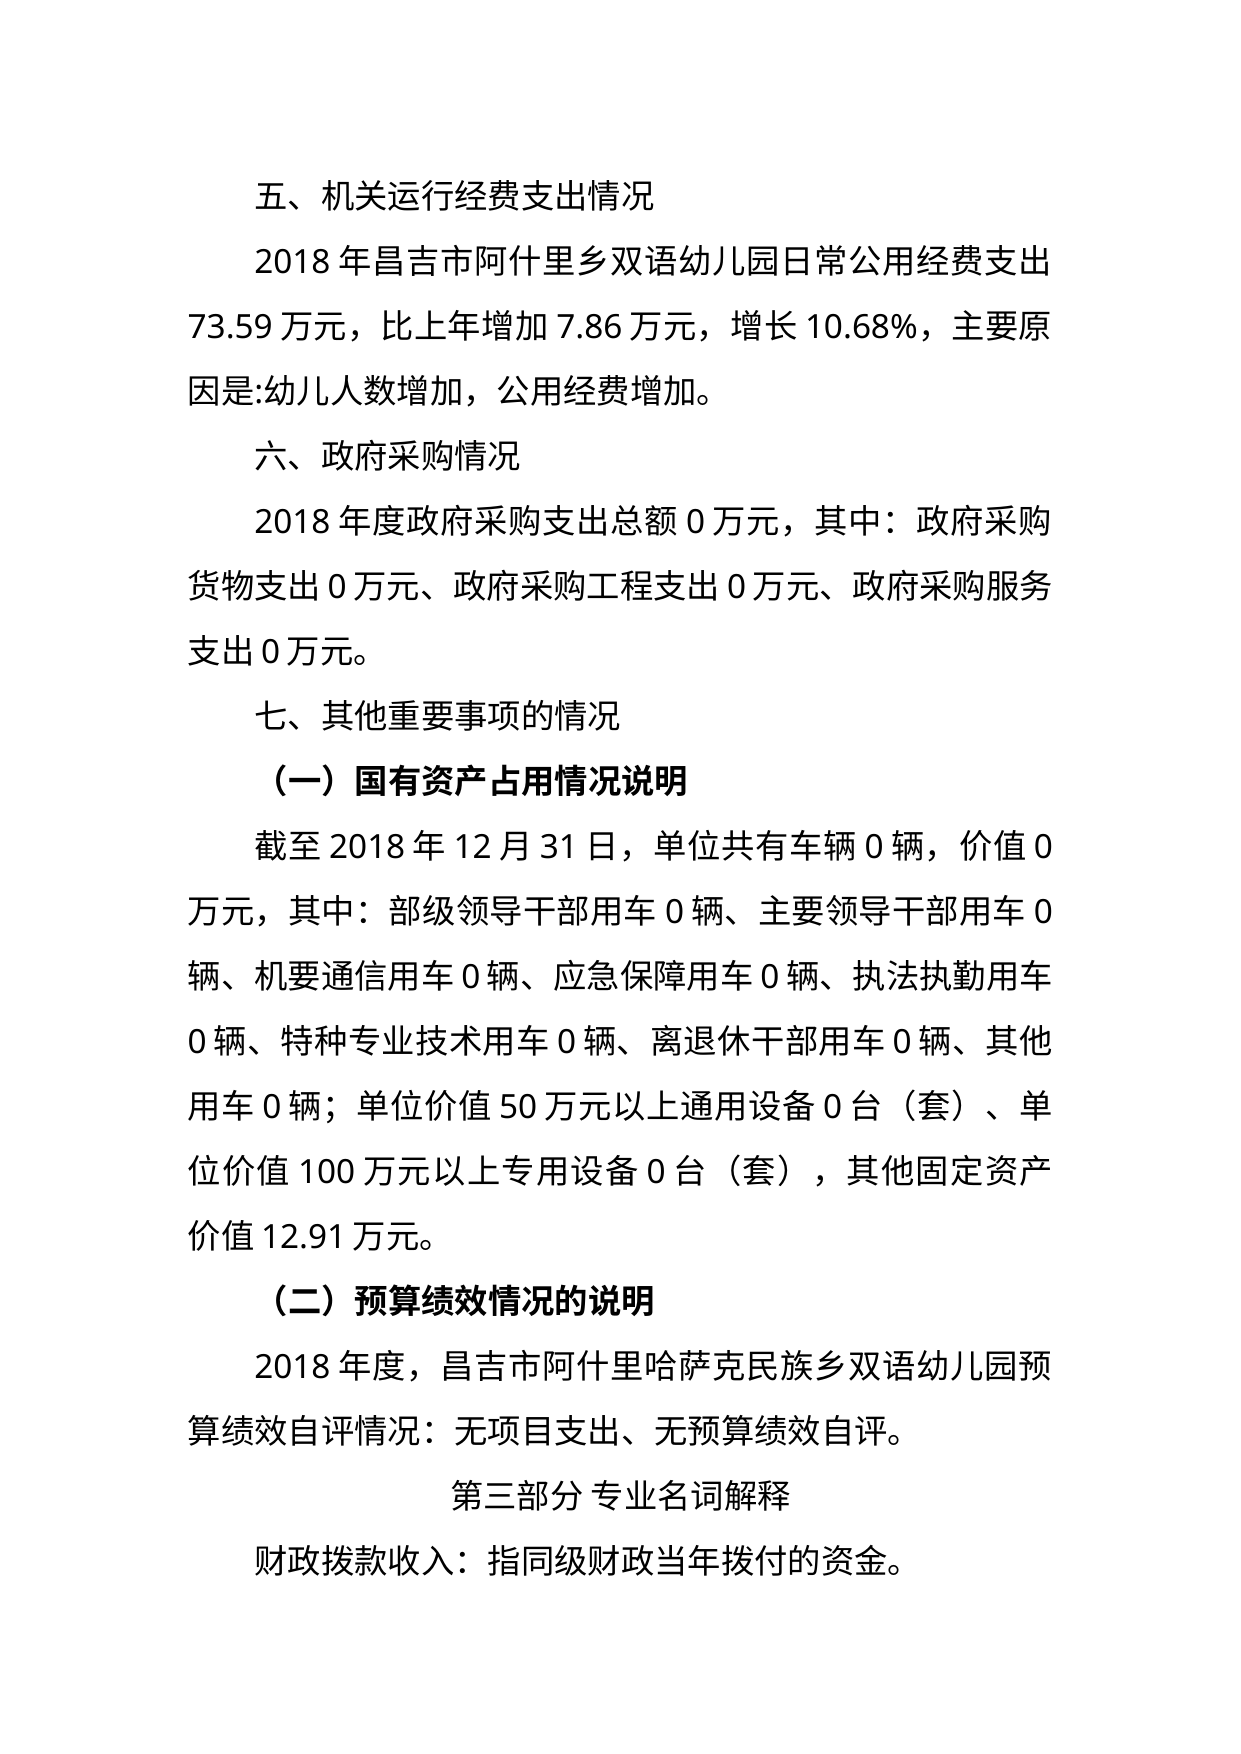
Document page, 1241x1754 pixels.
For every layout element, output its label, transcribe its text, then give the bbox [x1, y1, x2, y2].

text 2018年度，昌吉市阿什里哈萨克民族乡双语幼儿园预算绩效自评情况：无项目支出、无预算绩效自评。 [187, 1332, 1053, 1462]
text 七、其他重要事项的情况 [187, 682, 1053, 747]
text 截至2018年12月31日，单位共有车辆0辆，价值0万元，其中：部级领导干部用车0辆、主要领导干部用车0辆、机要通信用车0辆、应急保障用车0辆、执法执勤用车0辆、特种专业技术用车0辆、离退休干部用车0辆、其他用车0辆；单位价值50万元以上通用设备0台（套）、单位价值100万元以上专用设备0台（套），其他固定资产价值12.91万元。 [187, 812, 1053, 1267]
text 2018年度政府采购支出总额0万元，其中：政府采购货物支出0万元、政府采购工程支出0万元、政府采购服务支出0万元。 [187, 487, 1053, 682]
text （一）国有资产占用情况说明 [187, 747, 1053, 812]
text 第三部分 专业名词解释 [187, 1462, 1053, 1527]
text 五、机关运行经费支出情况 [187, 162, 1053, 227]
text 2018年昌吉市阿什里乡双语幼儿园日常公用经费支出73.59万元，比上年增加7.86万元，增长10.68%，主要原因是:幼儿人数增加，公用经费增加。 [187, 227, 1053, 422]
text 六、政府采购情况 [187, 422, 1053, 487]
text 财政拨款收入：指同级财政当年拨付的资金。 [187, 1527, 1053, 1592]
text （二）预算绩效情况的说明 [187, 1267, 1053, 1332]
